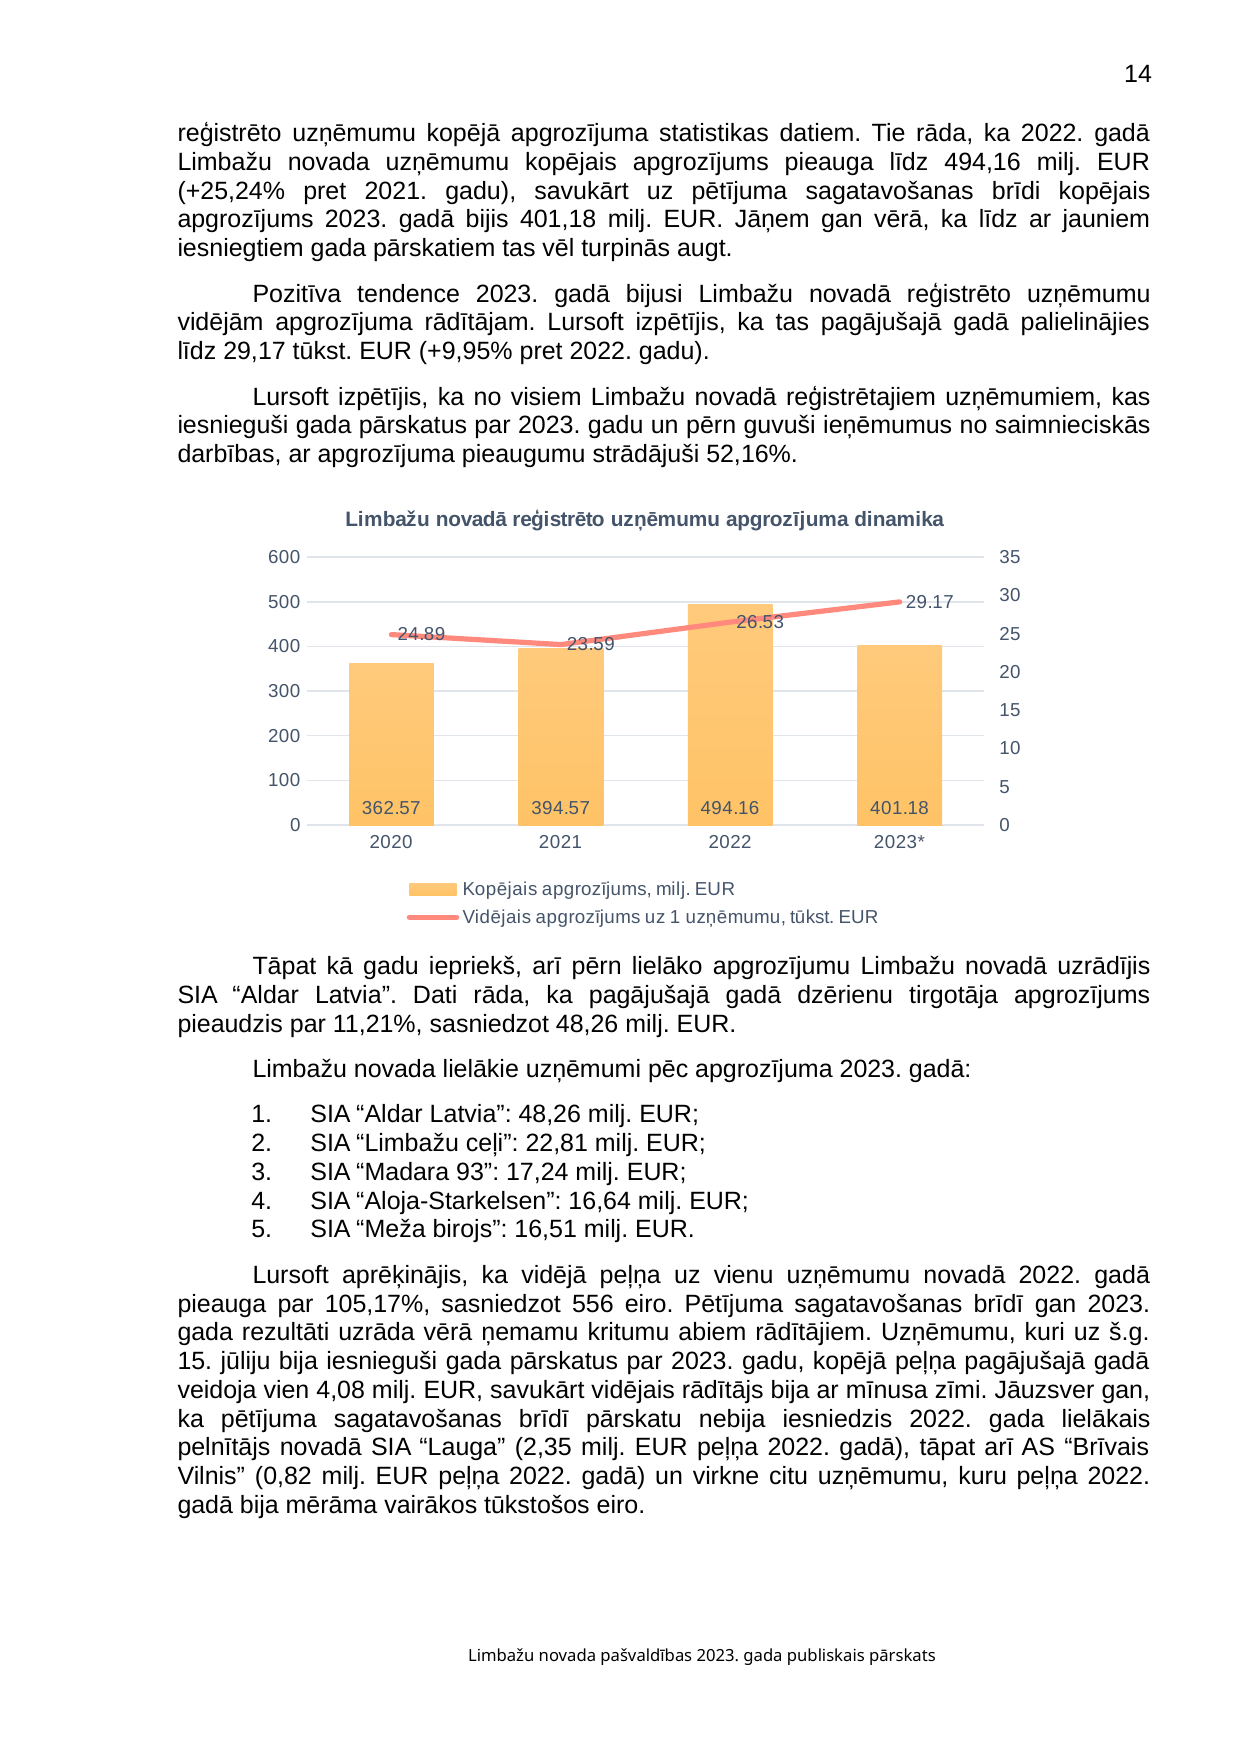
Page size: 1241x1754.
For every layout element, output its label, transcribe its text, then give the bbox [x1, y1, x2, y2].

text Limbažu novada lielākie uzņēmumi pēc apgrozījuma 2023. gadā: [177, 1054, 1152, 1083]
list SIA “Meža birojs”: 16,51 milj. EUR. [251, 1214, 1152, 1243]
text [177, 118, 1152, 262]
list SIA “Limbažu ceļi”: 22,81 milj. EUR; [251, 1128, 1152, 1157]
text Lursoft izpētījis, ka no visiem Limbažu novadā reģistrētajiem uzņēmumiem, kas iesnieguši gada pārskatus par 2023. gadu un pērn guvuši ieņēmumus no saimnieciskās darbības, ar apgrozījuma pieaugumu strādājuši 52,16%. [177, 381, 1152, 468]
list SIA “Madara 93”: 17,24 milj. EUR; [251, 1157, 1152, 1186]
text Pozitīva tendence 2023. gadā bijusi Limbažu novadā reģistrēto uzņēmumu vidējām apgrozījuma rādītājam. Lursoft izpētījis, ka tas pagājušajā gadā palielinājies līdz 29,17 tūkst. EUR (+9,95% pret 2022. gadu). [177, 278, 1152, 365]
list SIA “Aldar Latvia”: 48,26 milj. EUR; [251, 1099, 1152, 1128]
list SIA “Aloja-Starkelsen”: 16,64 milj. EUR; [251, 1186, 1152, 1214]
text Lursoft aprēķinājis, ka vidējā peļņa uz vienu uzņēmumu novadā 2022. gadā pieauga par 105,17%, sasniedzot 556 eiro. Pētījuma sagatavošanas brīdī gan 2023. gada rezultāti uzrāda vērā ņemamu kritumu abiem rādītājiem. Uzņēmumu, kuri uz š.g. 15. jūliju bija iesnieguši gada pārskatus par 2023. gadu, kopējā peļņa pagājušajā gadā veidoja vien 4,08 milj. EUR, savukārt vidējais rādītājs bija ar mīnusa zīmi. Jāuzsver gan, ka pētījuma sagatavošanas brīdī pārskatu nebija iesniedzis 2022. gada lielākais pelnītājs novadā SIA “Lauga” (2,35 milj. EUR peļņa 2022. gadā), tāpat arī AS “Brīvais Vilnis” (0,82 milj. EUR peļņa 2022. gadā) un virkne citu uzņēmumu, kuru peļņa 2022. gadā bija mērāma vairākos tūkstošos eiro. [177, 1260, 1152, 1518]
text Tāpat kā gadu iepriekš, arī pērn lielāko apgrozījumu Limbažu novadā uzrādījis SIA “Aldar Latvia”. Dati rāda, ka pagājušajā gadā dzērienu tirgotāja apgrozījums pieaudzis par 11,21%, sasniedzot 48,26 milj. EUR. [177, 951, 1152, 1037]
